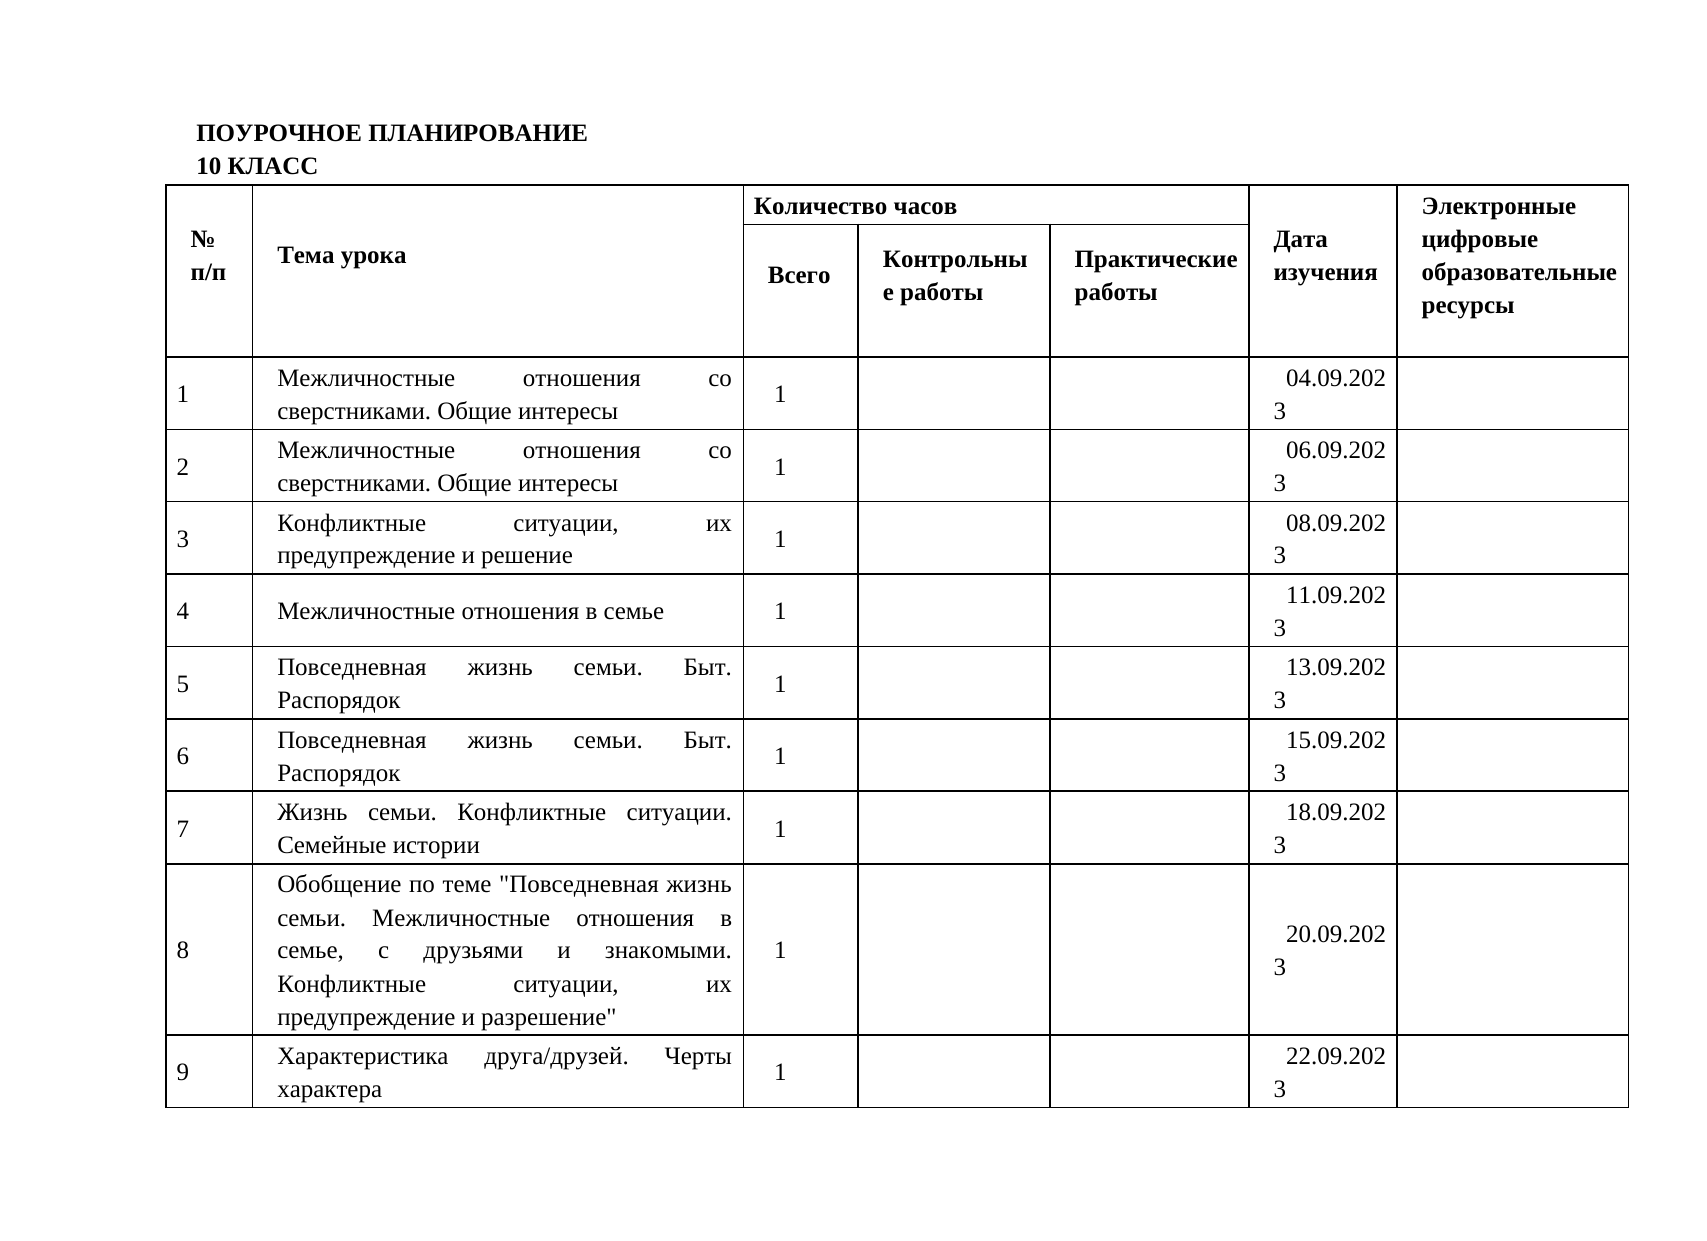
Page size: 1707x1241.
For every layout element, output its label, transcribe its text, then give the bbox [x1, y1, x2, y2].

table_cell [859, 720, 1049, 790]
table_header Электронные цифровые образовательные ресурсы [1398, 186, 1628, 356]
text 10 КЛАСС [190, 151, 1618, 180]
table_cell [1051, 1036, 1248, 1107]
table_header Тема урока [253, 186, 743, 356]
table_cell 6 [167, 720, 252, 790]
table_cell Повседневная жизнь семьи. Быт. Распорядок [253, 647, 743, 718]
table_cell Конфликтные ситуации, их предупреждение и решение [253, 502, 743, 573]
table_cell [859, 430, 1049, 501]
table_cell [1398, 430, 1628, 501]
table_cell Межличностные отношения в семье [253, 575, 743, 646]
table_cell [1398, 1036, 1628, 1107]
table_cell Жизнь семьи. Конфликтные ситуации. Семейные истории [253, 792, 743, 863]
table_cell [1051, 647, 1248, 718]
table_cell [1051, 720, 1248, 790]
table_cell [1398, 647, 1628, 718]
table_cell 1 [744, 358, 857, 428]
table_cell 7 [167, 792, 252, 863]
table_cell 15.09.2023 [1250, 720, 1396, 790]
table_cell 5 [167, 647, 252, 718]
table_cell 18.09.2023 [1250, 792, 1396, 863]
table_cell [859, 358, 1049, 428]
table_cell Межличностные отношения со сверстниками. Общие интересы [253, 430, 743, 501]
table_cell 9 [167, 1036, 252, 1107]
table_cell [1051, 865, 1248, 1034]
table_cell [859, 575, 1049, 646]
table_cell [1398, 792, 1628, 863]
table_cell 3 [167, 502, 252, 573]
table_cell 20.09.2023 [1250, 865, 1396, 1034]
table_cell [1051, 358, 1248, 428]
table_cell 1 [744, 647, 857, 718]
table_cell [1398, 358, 1628, 428]
table_cell 13.09.2023 [1250, 647, 1396, 718]
text ПОУРОЧНОЕ ПЛАНИРОВАНИЕ [190, 118, 1618, 147]
table_cell [1398, 720, 1628, 790]
table_header Количество часов [744, 186, 1248, 223]
table_cell 1 [744, 865, 857, 1034]
table_cell Контрольные работы [859, 225, 1049, 356]
table_cell Межличностные отношения со сверстниками. Общие интересы [253, 358, 743, 428]
table_cell 1 [744, 575, 857, 646]
table_cell [1051, 502, 1248, 573]
table_cell [859, 792, 1049, 863]
table_cell 1 [744, 1036, 857, 1107]
table_cell 22.09.2023 [1250, 1036, 1396, 1107]
table_cell [1398, 575, 1628, 646]
table_cell [1051, 792, 1248, 863]
table_cell Характеристика друга/друзей. Черты характера [253, 1036, 743, 1107]
table_cell 11.09.2023 [1250, 575, 1396, 646]
table_cell [859, 647, 1049, 718]
table_cell Всего [744, 225, 857, 356]
table_cell 1 [744, 502, 857, 573]
table_cell [859, 1036, 1049, 1107]
table_cell 08.09.2023 [1250, 502, 1396, 573]
table_header Дата изучения [1250, 186, 1396, 356]
table_cell 2 [167, 430, 252, 501]
table_cell 1 [744, 430, 857, 501]
table_cell [1051, 430, 1248, 501]
table_cell [1398, 865, 1628, 1034]
table_cell [859, 865, 1049, 1034]
table_cell Обобщение по теме "Повседневная жизнь семьи. Межличностные отношения в семье, с друзьями и знакомыми. Конфликтные ситуации, их предупреждение и разрешение" [253, 865, 743, 1034]
table_cell 1 [744, 720, 857, 790]
table_header № п/п [167, 186, 252, 356]
table_cell 04.09.2023 [1250, 358, 1396, 428]
table_cell 1 [167, 358, 252, 428]
table_cell 06.09.2023 [1250, 430, 1396, 501]
table_cell 8 [167, 865, 252, 1034]
table_cell [1398, 502, 1628, 573]
table_cell 1 [744, 792, 857, 863]
table_cell 4 [167, 575, 252, 646]
table_cell [859, 502, 1049, 573]
table_cell Повседневная жизнь семьи. Быт. Распорядок [253, 720, 743, 790]
table_cell [1051, 575, 1248, 646]
table_cell Практические работы [1051, 225, 1248, 356]
